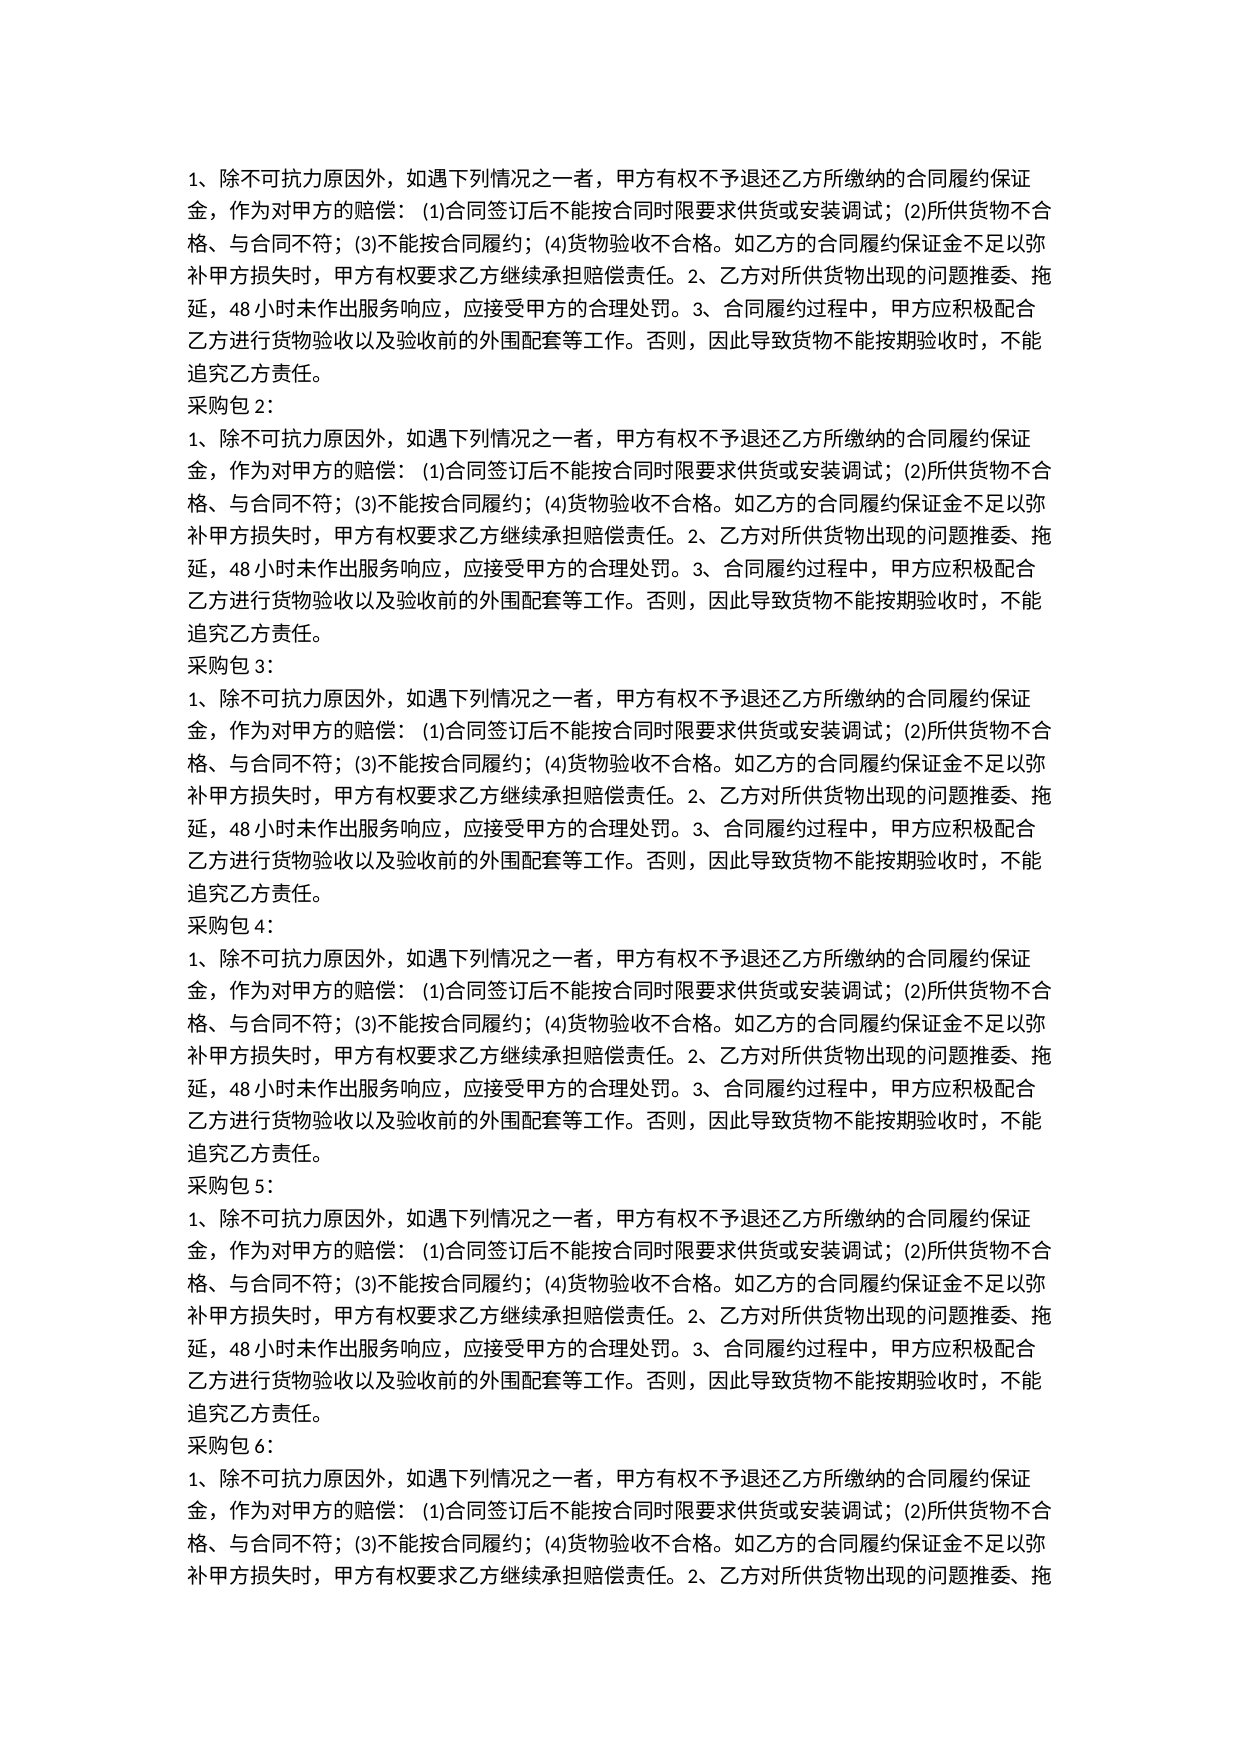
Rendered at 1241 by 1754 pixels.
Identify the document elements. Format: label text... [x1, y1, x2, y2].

text 采购包3： [187, 649, 1053, 682]
text 采购包6： [187, 1429, 1053, 1462]
text 采购包4： [187, 909, 1053, 942]
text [187, 1462, 1053, 1592]
text 采购包5： [187, 1169, 1053, 1202]
text 采购包2： [187, 389, 1053, 422]
